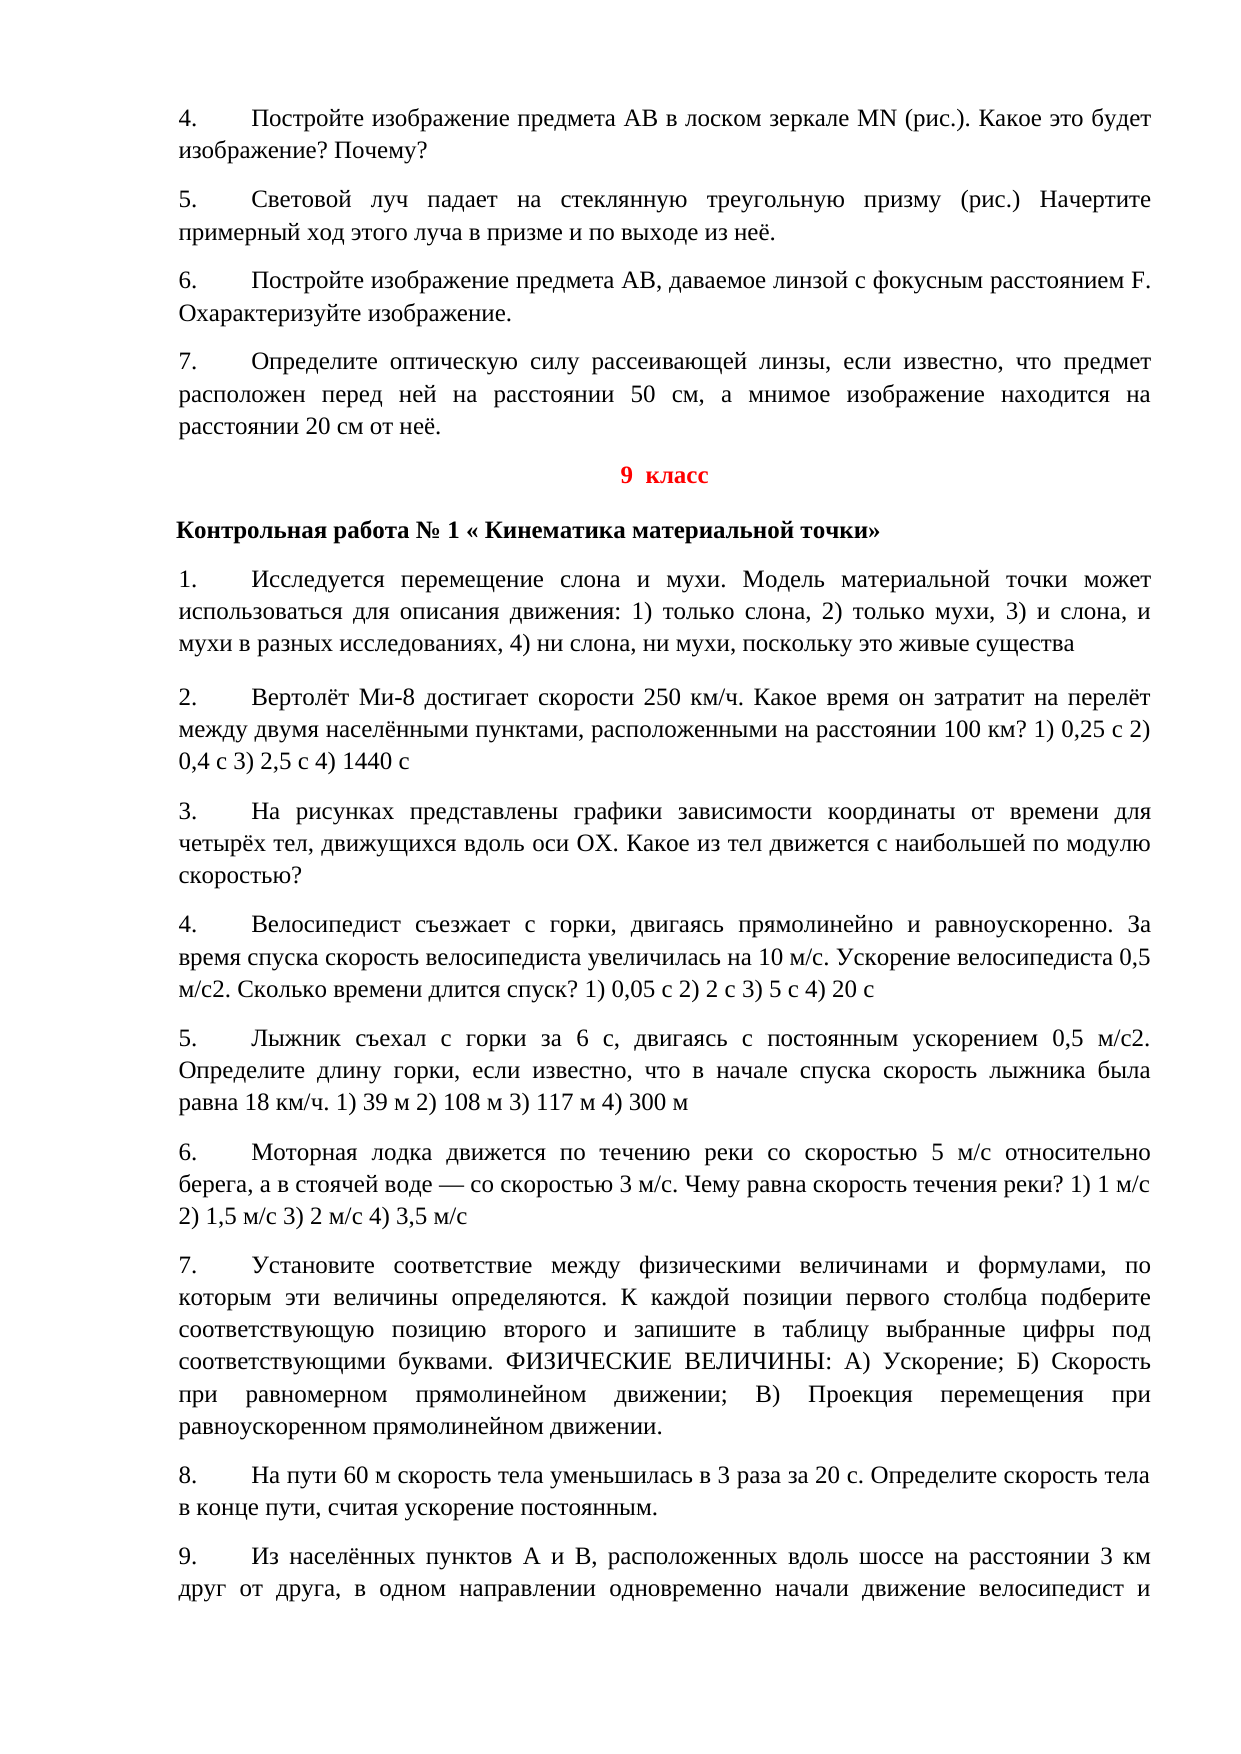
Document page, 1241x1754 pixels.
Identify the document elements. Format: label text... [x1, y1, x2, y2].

list Исследуется перемещение слона и мухи. Модель материальной точки может использоваться для описания движения: 1) только слона, 2) только мухи, 3) и слона, и мухи в разных исследованиях, 4) ни слона, ни мухи, поскольку это живые существа [178, 564, 1152, 657]
list Велосипедист съезжает с горки, двигаясь прямолинейно и равноускоренно. За время спуска скорость велосипедиста увеличилась на 10 м/с. Ускорение велосипедиста 0,5 м/с2. Сколько времени длится спуск? 1) 0,05 с 2) 2 с 3) 5 с 4) 20 с [178, 909, 1152, 1003]
list Установите соответствие между физическими величинами и формулами, по которым эти величины определяются. К каждой позиции первого столбца подберите соответствующую позицию второго и запишите в таблицу выбранные цифры под соответствующими буквами. ФИЗИЧЕСКИЕ ВЕЛИЧИНЫ: A) Ускорение; Б) Скорость при равномерном прямолинейном движении; B) Проекция перемещения при равноускоренном прямолинейном движении. [178, 1250, 1152, 1439]
list Определите оптическую силу рассеивающей линзы, если известно, что предмет расположен перед ней на расстоянии 50 см, а мнимое изображение находится на расстоянии 20 см от неё. [178, 346, 1152, 439]
list Лыжник съехал с горки за 6 с, двигаясь с постоянным ускорением 0,5 м/с2. Определите длину горки, если известно, что в начале спуска скорость лыжника была равна 18 км/ч. 1) 39 м 2) 108 м 3) 117 м 4) 300 м [178, 1023, 1152, 1116]
list На пути 60 м скорость тела уменьшилась в 3 раза за 20 с. Определите скорость тела в конце пути, считая ускорение постоянным. [178, 1460, 1152, 1521]
list Постройте изображение предмета АВ в лоском зеркале MN (рис.). Какое это будет изображение? Почему? [178, 103, 1152, 164]
list Постройте изображение предмета АВ, даваемое линзой с фокусным расстоянием F. Охарактеризуйте изображение. [178, 266, 1152, 326]
text Контрольная работа № 1 « Кинематика материальной точки» [176, 515, 1152, 544]
list Вертолёт Ми-8 достигает скорости 250 км/ч. Какое время он затратит на перелёт между двумя населёнными пунктами, расположенными на расстоянии 100 км? 1) 0,25 с 2) 0,4 с 3) 2,5 с 4) 1440 с [178, 682, 1152, 775]
subtitle 9 класс [177, 460, 1152, 489]
list Световой луч падает на стеклянную треугольную призму (рис.) Начертите примерный ход этого луча в призме и по выходе из неё. [178, 184, 1152, 246]
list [178, 1541, 1152, 1602]
list На рисунках представлены графики зависимости координаты от времени для четырёх тел, движущихся вдоль оси ОХ. Какое из тел движется с наибольшей по модулю скоростью? [178, 796, 1152, 889]
list Моторная лодка движется по течению реки со скоростью 5 м/с относительно берега, а в стоячей воде — со скоростью 3 м/с. Чему равна скорость течения реки? 1) 1 м/с 2) 1,5 м/с 3) 2 м/с 4) 3,5 м/с [178, 1137, 1152, 1230]
